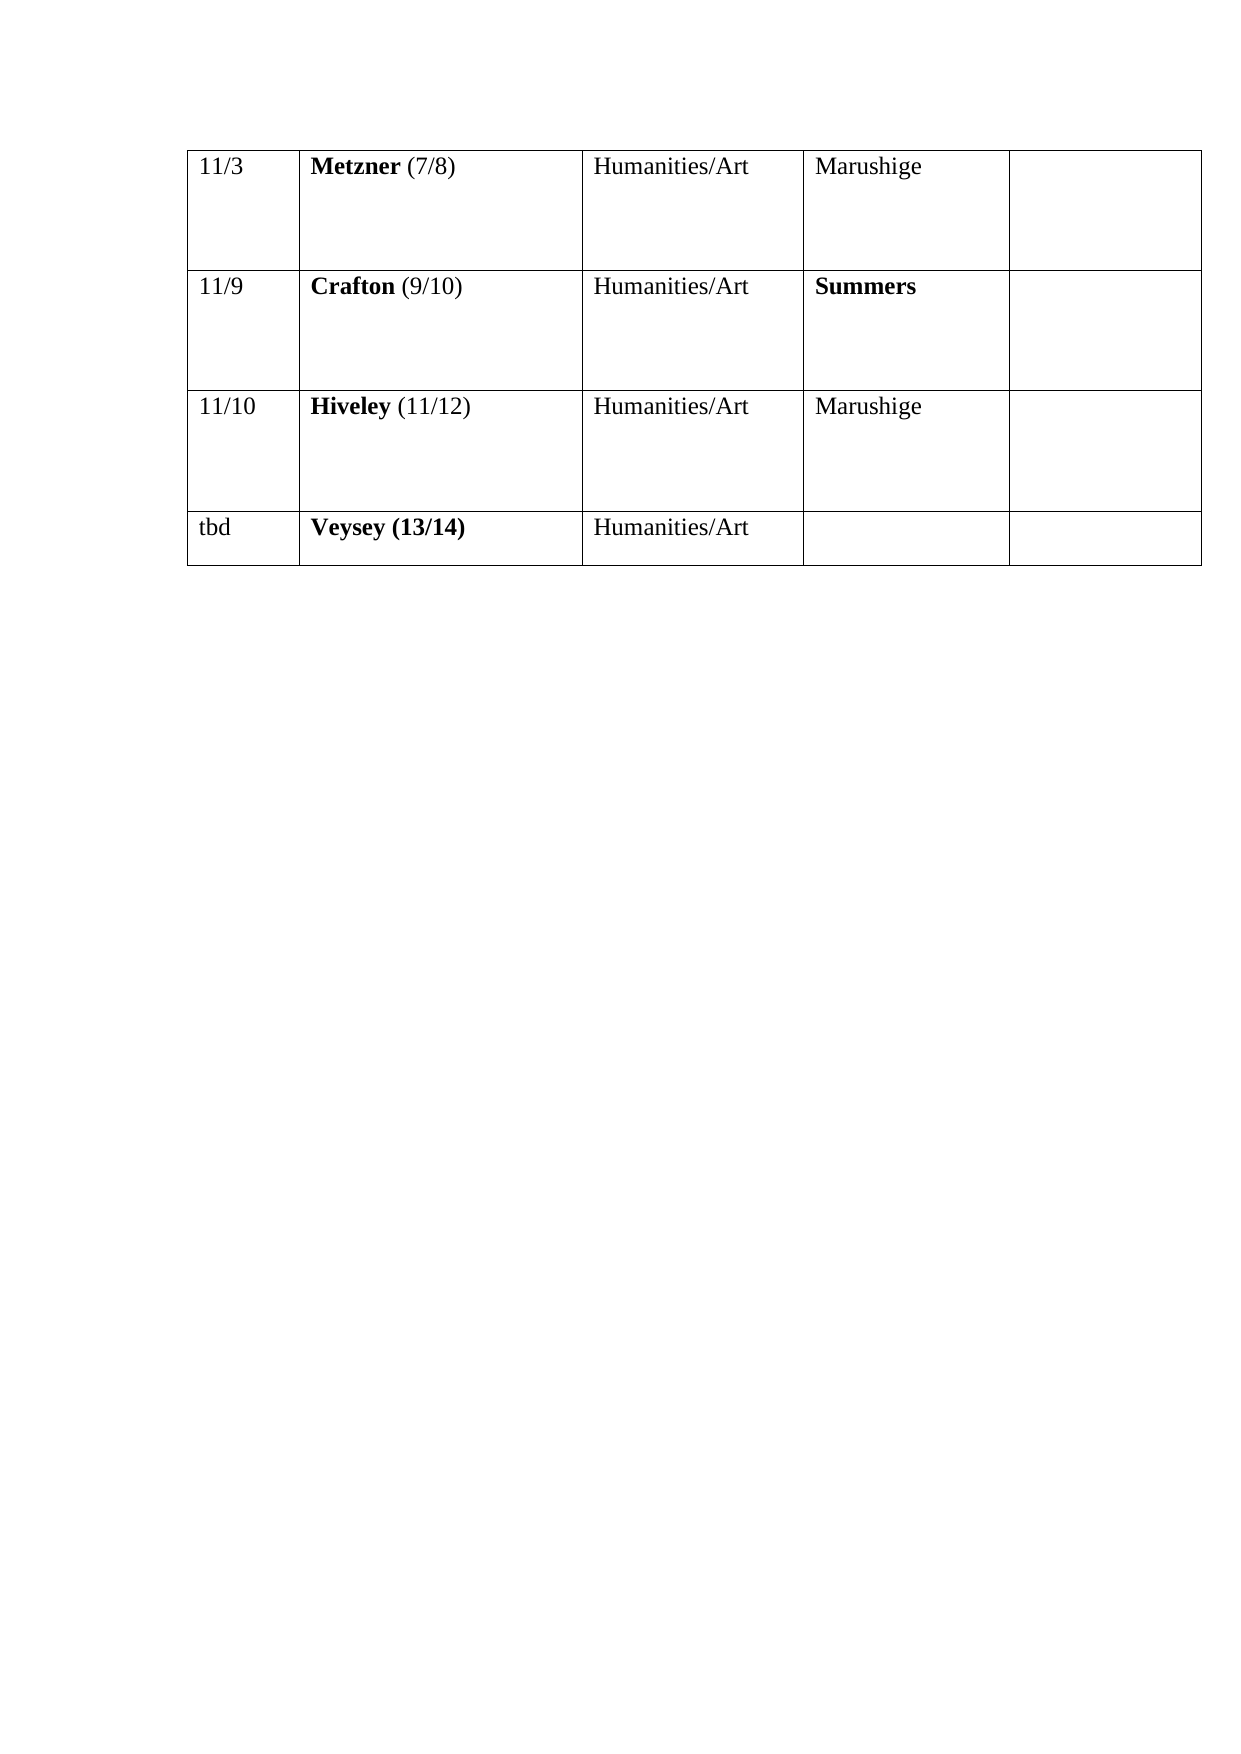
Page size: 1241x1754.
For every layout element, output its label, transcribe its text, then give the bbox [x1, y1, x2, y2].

table_cell 11/3 [188, 151, 299, 270]
table_cell tbd [188, 512, 299, 565]
table_cell 11/9 [188, 271, 299, 390]
table_cell Humanities/Art [583, 271, 803, 390]
table_cell Veysey (13/14) [300, 512, 582, 565]
table_cell Marushige [804, 151, 1009, 270]
table_cell [1010, 391, 1201, 511]
table_cell Humanities/Art [583, 151, 803, 270]
table_cell [1010, 151, 1201, 270]
table_cell Summers [804, 271, 1009, 390]
table_cell 11/10 [188, 391, 299, 511]
table_cell Hiveley (11/12) [300, 391, 582, 511]
table_cell Humanities/Art [583, 391, 803, 511]
table_cell [804, 512, 1009, 565]
table_cell [1010, 512, 1201, 565]
table_cell Metzner (7/8) [300, 151, 582, 270]
table_cell [1010, 271, 1201, 390]
table_cell Marushige [804, 391, 1009, 511]
table_cell Humanities/Art [583, 512, 803, 565]
table_cell Crafton (9/10) [300, 271, 582, 390]
